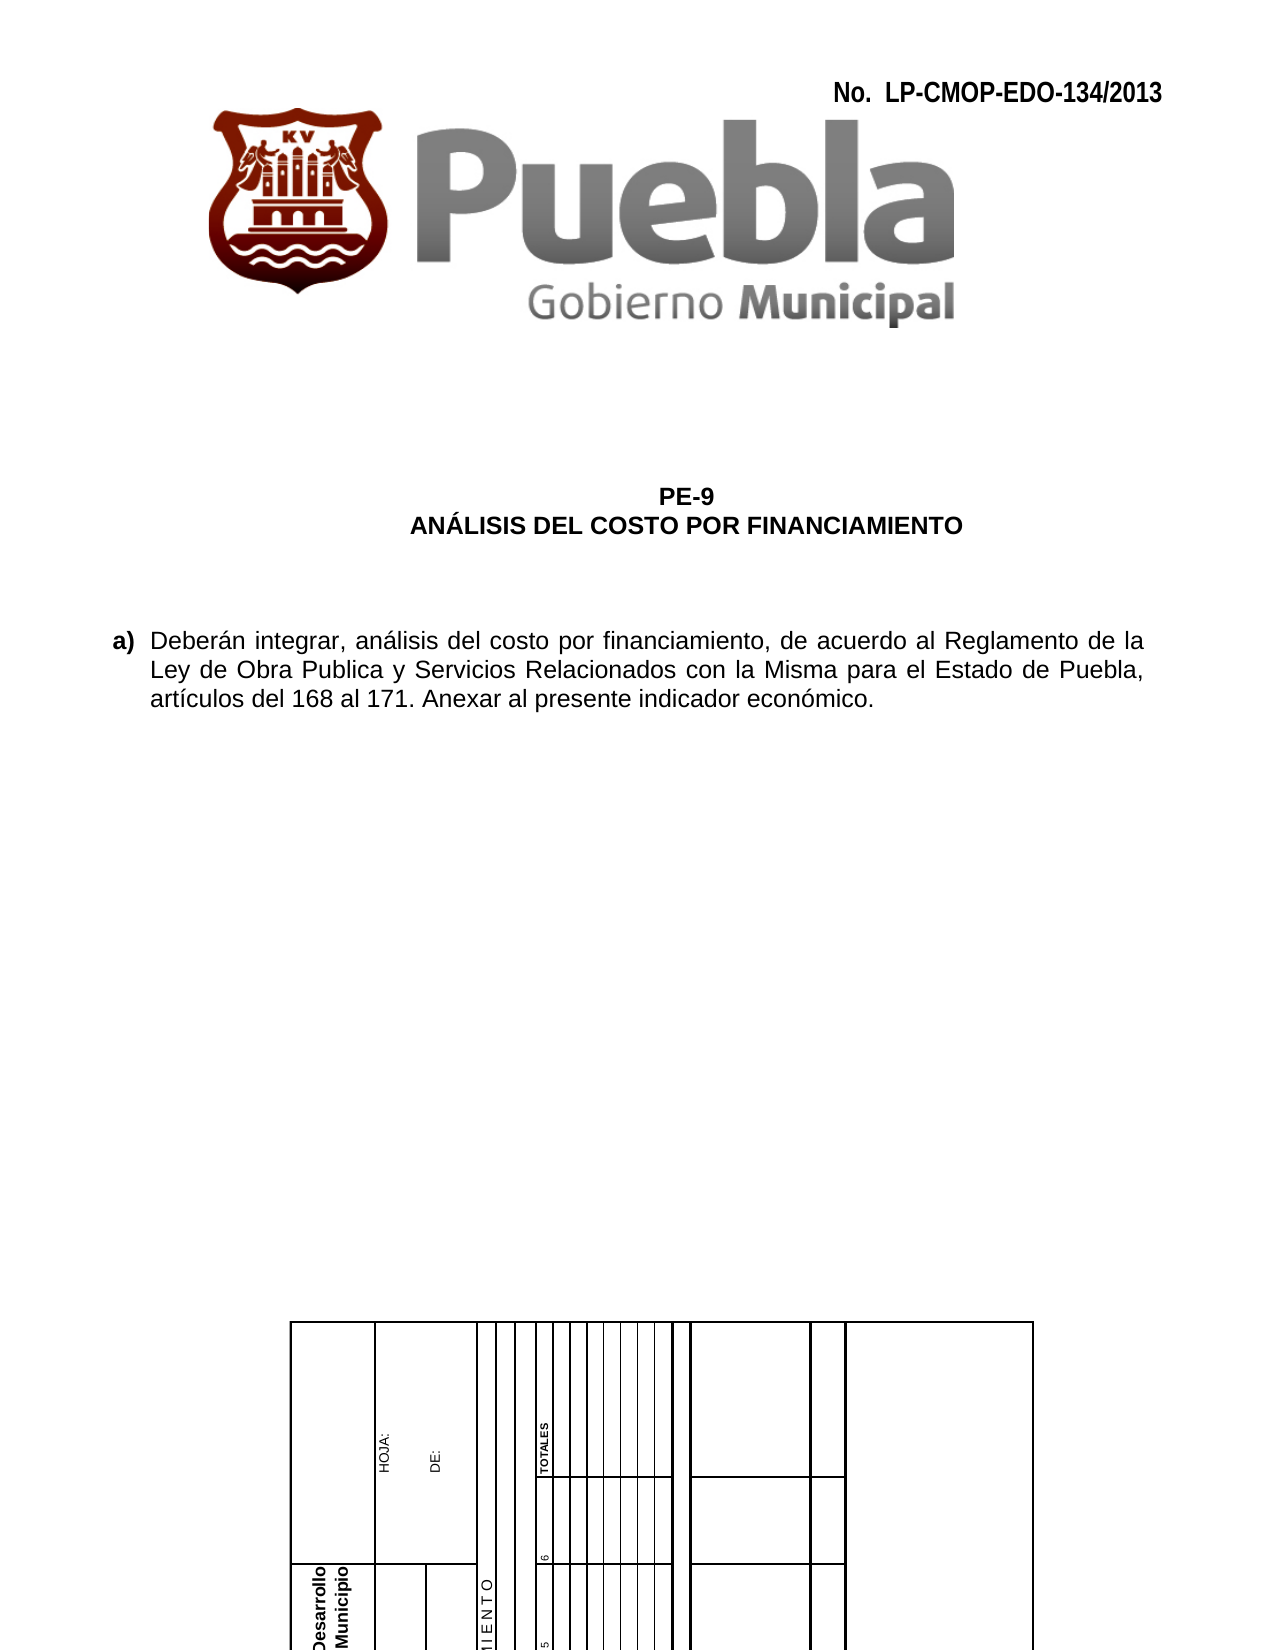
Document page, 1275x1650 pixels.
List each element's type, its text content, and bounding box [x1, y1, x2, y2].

text ANÁLISIS DEL COSTO POR FINANCIAMIENTO [112, 511, 1261, 540]
text PE-9 [112, 482, 1261, 511]
list Deberán integrar, análisis del costo por financiamiento, de acuerdo al Reglamento de de Obra Publica y Servicios Relacionados con para el Estado de Puebla, artículos del 168 al 171. Anexar al presente indicador económico. [112, 626, 1146, 712]
picture [208, 108, 954, 328]
